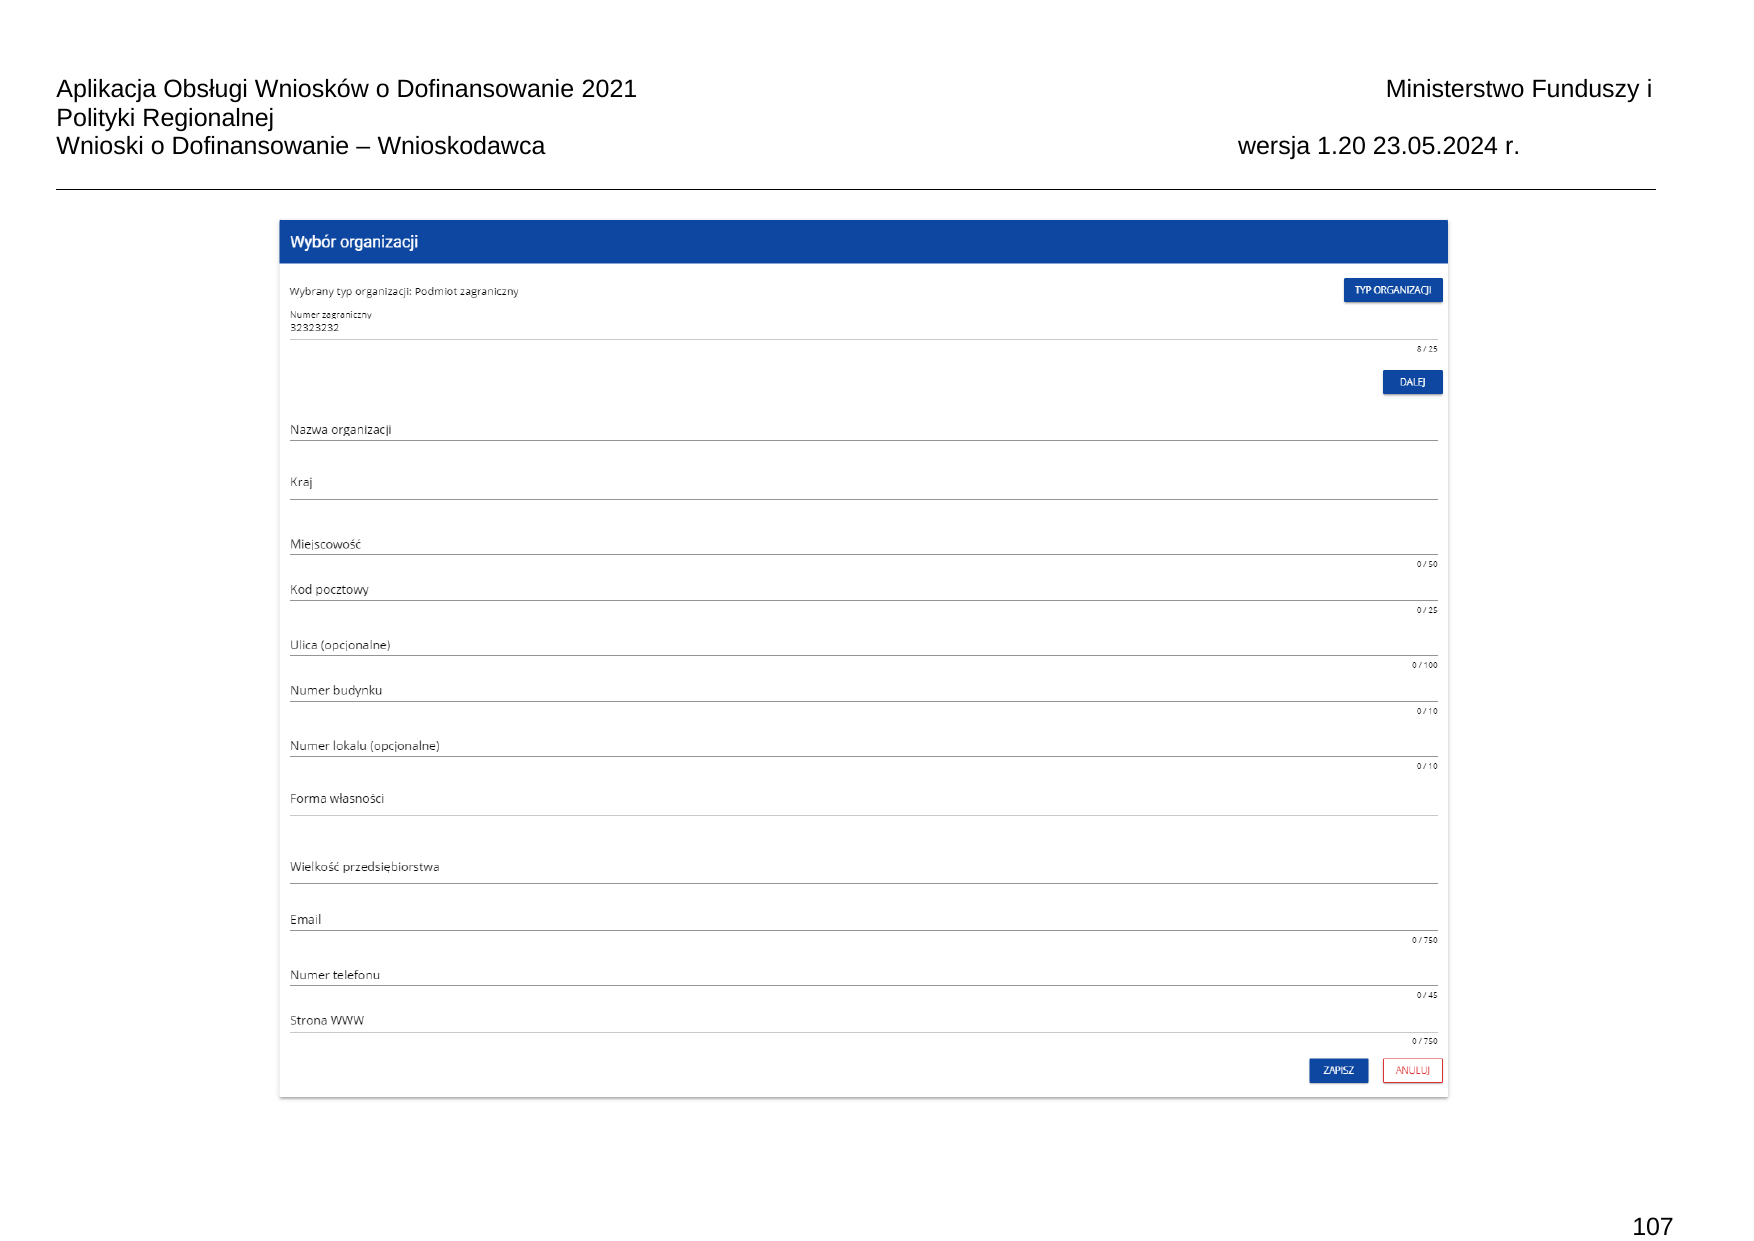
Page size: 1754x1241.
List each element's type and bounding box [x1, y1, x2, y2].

picture [275, 218, 1455, 1104]
